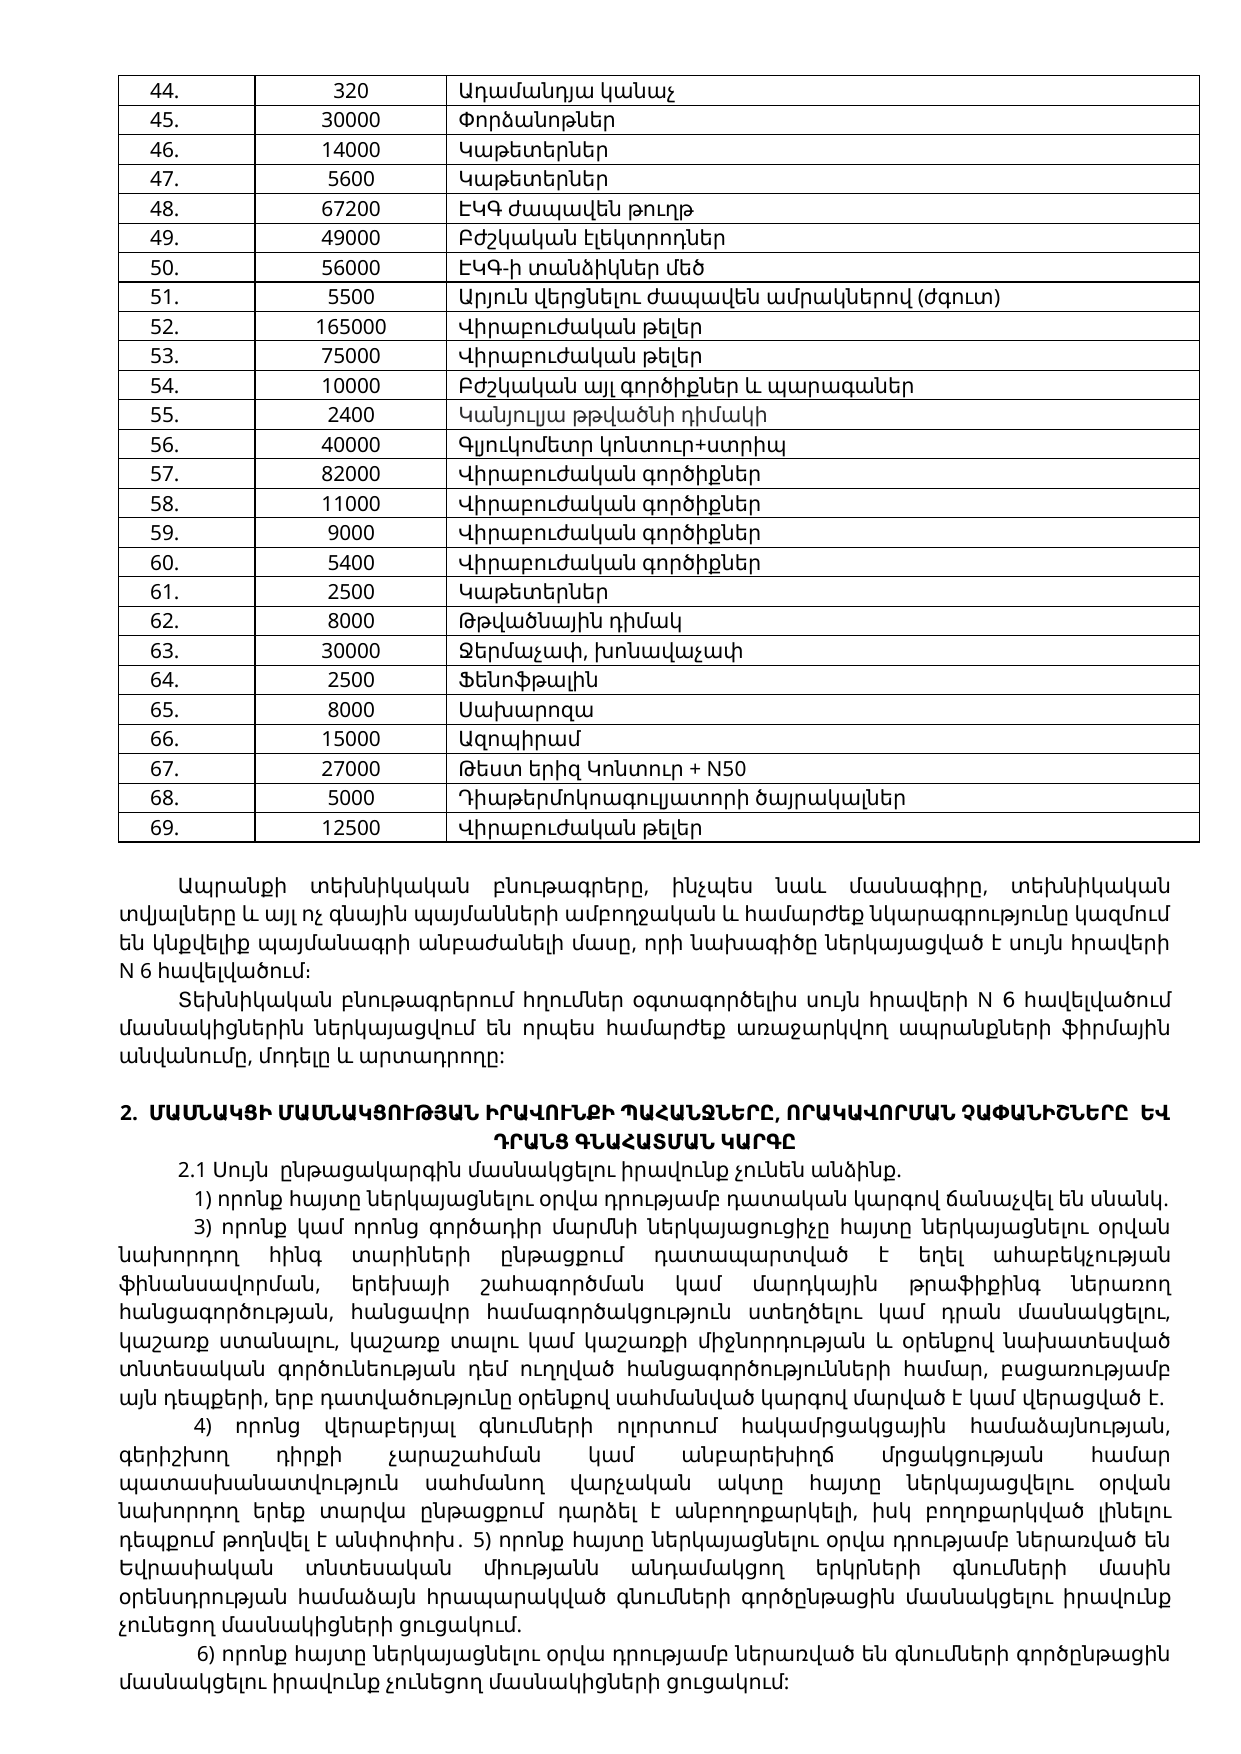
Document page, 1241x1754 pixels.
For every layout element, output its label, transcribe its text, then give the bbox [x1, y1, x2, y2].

table_cell Վիրաբուժական գործիքներ [447, 459, 1199, 488]
table_cell 10000 [256, 371, 446, 399]
table_cell 320 [256, 76, 446, 104]
table_cell Բժշկական այլ գործիքներ և պարագաներ [447, 371, 1199, 399]
table_cell [119, 165, 254, 193]
table_cell Ջերմաչափ, խոնավաչափ [447, 636, 1199, 664]
table_cell Թթվածնային դիմակ [447, 607, 1199, 635]
table_cell Սախարոզա [447, 695, 1199, 723]
table_cell Բժշկական էլեկտրոդներ [447, 224, 1199, 252]
table_cell [119, 518, 254, 547]
table_cell 15000 [256, 725, 446, 753]
text 4) որոնց վերաբերյալ գնումների ոլորտում հակամրցակցային համաձայնության, գերիշխող դիրքի չարաշահման կամ անբարեխիղճ մրցակցության համար պատասխանատվություն սահմանող վարչական ակտը հայտը ներկայացվելու օրվան նախորդող երեք տարվա ընթացքում դարձել է անբողոքարկելի, իսկ բողոքարկված լինելու դեպքում թողնվել է անփոփոխ․ 5) որոնք հայտը ներկայացնելու օրվա դրությամբ ներառված են Եվրասիական տնտեսական միությանն անդամակցող երկրների գնումների մասին օրենսդրության համաձայն հրապարակված գնումների գործընթացին մասնակցելու իրավունք չունեցող մասնակիցների ցուցակում. [118, 1411, 1171, 1639]
table_cell Կանյուլյա թթվածնի դիմակի [447, 400, 1199, 429]
table_cell [119, 666, 254, 694]
table_cell ԷԿԳ ժապավեն թուղթ [447, 194, 1199, 222]
table_cell [119, 312, 254, 340]
text 2.1 Սույն ընթացակարգին մասնակցելու իրավունք չունեն անձինք. [118, 1155, 1171, 1184]
text 6) որոնք հայտը ներկայացնելու օրվա դրությամբ ներառված են գնումների գործընթացին մասնակցելու իրավունք չունեցող մասնակիցների ցուցակում: [118, 1639, 1171, 1696]
table_cell [119, 548, 254, 576]
table_cell 8000 [256, 695, 446, 723]
table_cell [119, 754, 254, 782]
table_cell 40000 [256, 430, 446, 458]
table_cell Ադամանդյա կանաչ [447, 76, 1199, 104]
table_cell 165000 [256, 312, 446, 340]
table_cell [119, 106, 254, 134]
table_cell 27000 [256, 754, 446, 782]
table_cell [447, 283, 1199, 311]
table_cell Գլյուկոմետր կոնտուր+ստրիպ [447, 430, 1199, 458]
table_cell [119, 135, 254, 163]
table_cell Վիրաբուժական թելեր [447, 341, 1199, 370]
table_cell Վիրաբուժական թելեր [447, 312, 1199, 340]
table_cell [119, 283, 254, 311]
table_cell Փորձանոթներ [447, 106, 1199, 134]
table_cell Թեստ երիզ Կոնտուր + N50 [447, 754, 1199, 782]
table_cell Կաթետերներ [447, 135, 1199, 163]
table_cell 30000 [256, 636, 446, 664]
table_cell Ազոպիրամ [447, 725, 1199, 753]
table_cell 67200 [256, 194, 446, 222]
table_cell Դիաթերմոկոագուլյատորի ծայրակալներ [447, 784, 1199, 812]
table_cell [119, 813, 254, 841]
text 1) որոնք հայտը ներկայացնելու օրվա դրությամբ դատական կարգով ճանաչվել են սնանկ. [118, 1184, 1171, 1212]
table_cell [119, 76, 254, 104]
table_cell [119, 430, 254, 458]
table_cell [119, 194, 254, 222]
text 3) որոնք կամ որոնց գործադիր մարմնի ներկայացուցիչը հայտը ներկայացնելու օրվան նախորդող հինգ տարիների ընթացքում դատապարտված է եղել ահաբեկչության ֆինանսավորման, երեխայի շահագործման կամ մարդկային թրաֆիքինգ ներառող հանցագործության, հանցավոր համագործակցություն ստեղծելու կամ դրան մասնակցելու, կաշառք ստանալու, կաշառք տալու կամ կաշառքի միջնորդության և օրենքով նախատեսված տնտեսական գործունեության դեմ ուղղված հանցագործությունների համար, բացառությամբ այն դեպքերի, երբ դատվածությունը օրենքով սահմանված կարգով մարված է կամ վերացված է. [118, 1212, 1171, 1411]
table_cell Կաթետերներ [447, 165, 1199, 193]
table_cell [119, 371, 254, 399]
table_cell [119, 459, 254, 488]
table_cell Ֆենոֆթալին [447, 666, 1199, 694]
table_cell Վիրաբուժական գործիքներ [447, 548, 1199, 576]
table_cell 2400 [256, 400, 446, 429]
table_cell ԷԿԳ-ի տանձիկներ մեծ [447, 253, 1199, 281]
table_cell [119, 725, 254, 753]
table_cell 5600 [256, 165, 446, 193]
table_cell 9000 [256, 518, 446, 547]
table_cell 12500 [256, 813, 446, 841]
table_cell [119, 636, 254, 664]
table_cell [119, 784, 254, 812]
table_cell 2500 [256, 577, 446, 606]
table_cell 8000 [256, 607, 446, 635]
table_cell 49000 [256, 224, 446, 252]
table_cell [119, 253, 254, 281]
text Ապրանքի տեխնիկական բնութագրերը, ինչպես նաև մասնագիրը, տեխնիկական տվյալները և այլ ոչ գնային պայմանների ամբողջական և համարժեք նկարագրությունը կազմում են կնքվելիք պայմանագրի անբաժանելի մասը, որի նախագիծը ներկայացված է սույն հրավերի N 6 հավելվածում։ [118, 871, 1171, 985]
table_cell 14000 [256, 135, 446, 163]
table_cell [119, 607, 254, 635]
table_cell 11000 [256, 489, 446, 517]
text 2. ՄԱՍՆԱԿՑԻ ՄԱՍՆԱԿՑՈՒԹՅԱՆ ԻՐԱՎՈՒՆՔԻ ՊԱՀԱՆՋՆԵՐԸ, ՈՐԱԿԱՎՈՐՄԱՆ ՉԱՓԱՆԻՇՆԵՐԸ ԵՎ ԴՐԱՆՑ ԳՆԱՀԱՏՄԱՆ ԿԱՐԳԸ [118, 1098, 1171, 1155]
table_cell [119, 695, 254, 723]
table_cell [119, 224, 254, 252]
table_cell 30000 [256, 106, 446, 134]
table_cell 5000 [256, 784, 446, 812]
table_cell [119, 577, 254, 606]
table_cell 5500 [256, 283, 446, 311]
table_cell 5400 [256, 548, 446, 576]
table_cell [119, 489, 254, 517]
table_cell 82000 [256, 459, 446, 488]
table_cell Կաթետերներ [447, 577, 1199, 606]
table_cell 2500 [256, 666, 446, 694]
table_cell [119, 400, 254, 429]
table_cell Վիրաբուժական թելեր [447, 813, 1199, 841]
table_cell [119, 341, 254, 370]
table_cell 56000 [256, 253, 446, 281]
table_cell Վիրաբուժական գործիքներ [447, 489, 1199, 517]
table_cell 75000 [256, 341, 446, 370]
table_cell Վիրաբուժական գործիքներ [447, 518, 1199, 547]
text Տեխնիկական բնութագրերում հղումներ օգտագործելիս սույն հրավերի N 6 հավելվածում մասնակիցներին ներկայացվում են որպես համարժեք առաջարկվող ապրանքների ֆիրմային անվանումը, մոդելը և արտադրողը: [118, 985, 1171, 1070]
